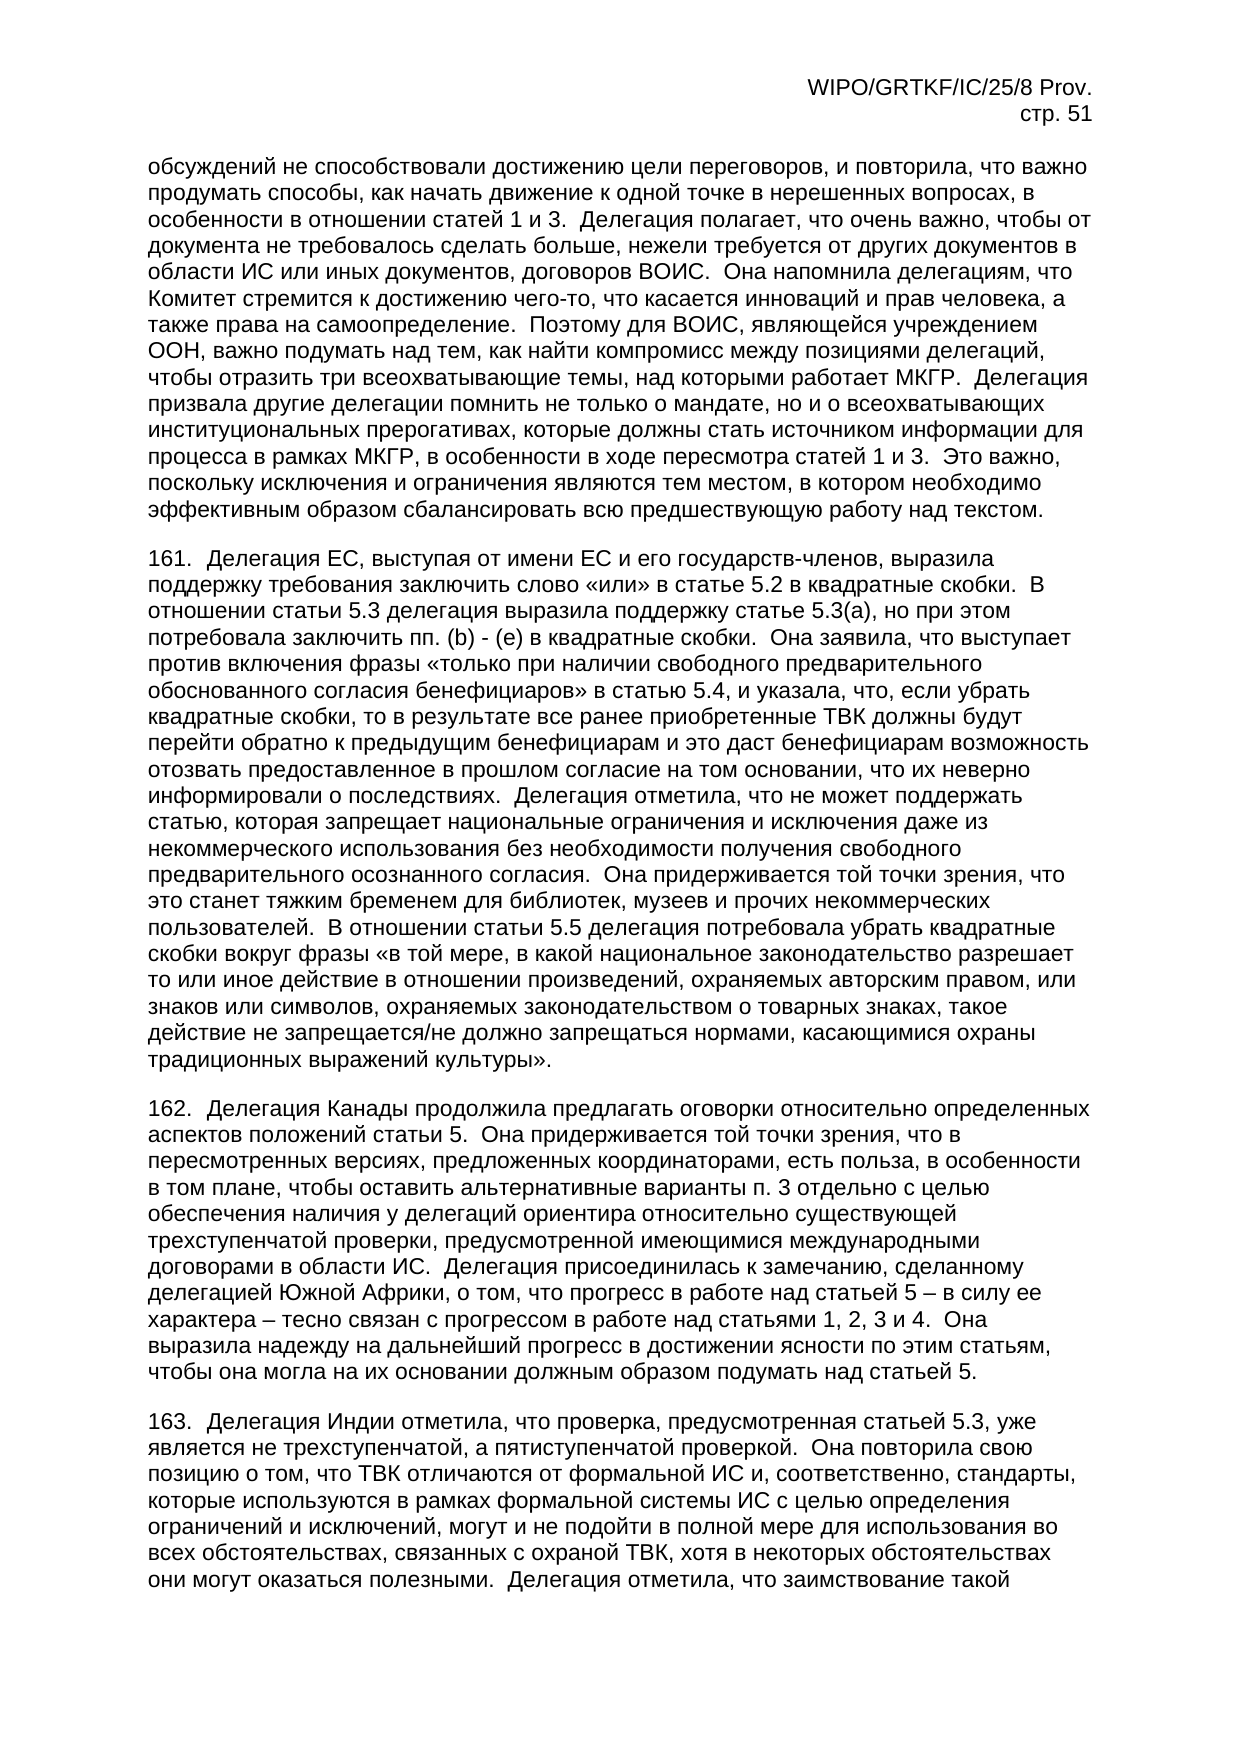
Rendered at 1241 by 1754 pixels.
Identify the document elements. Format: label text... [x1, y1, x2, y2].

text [148, 153, 1093, 522]
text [148, 1408, 1093, 1592]
text Делегация Канады продолжила предлагать оговорки относительно определенных аспектов положений статьи 5. Она придерживается той точки зрения, что в пересмотренных версиях, предложенных координаторами, есть польза, в особенности в том плане, чтобы оставить альтернативные варианты п. 3 отдельно с целью обеспечения наличия у делегаций ориентира относительно существующей трехступенчатой проверки, предусмотренной имеющимися международными договорами в области ИС. Делегация присоединилась к замечанию, сделанному делегацией Южной Африки, о том, что прогресс в работе над статьей 5 – в силу ее характера – тесно связан с прогрессом в работе над статьями 1, 2, 3 и 4. Она выразила надежду на дальнейший прогресс в достижении ясности по этим статьям, чтобы она могла на их основании должным образом подумать над статьей 5. [148, 1095, 1093, 1385]
text Делегация ЕС, выступая от имени ЕС и его государств-членов, выразила поддержку требования заключить слово «или» в статье 5.2 в квадратные скобки. В отношении статьи 5.3 делегация выразила поддержку статье 5.3(a), но при этом потребовала заключить пп. (b) - (e) в квадратные скобки. Она заявила, что выступает против включения фразы «только при наличии свободного предварительного обоснованного согласия бенефициаров» в статью 5.4, и указала, что, если убрать квадратные скобки, то в результате все ранее приобретенные ТВК должны будут перейти обратно к предыдущим бенефициарам и это даст бенефициарам возможность отозвать предоставленное в прошлом согласие на том основании, что их неверно информировали о последствиях. Делегация отметила, что не может поддержать статью, которая запрещает национальные ограничения и исключения даже из некоммерческого использования без необходимости получения свободного предварительного осознанного согласия. Она придерживается той точки зрения, что это станет тяжким бременем для библиотек, музеев и прочих некоммерческих пользователей. В отношении статьи 5.5 делегация потребовала убрать квадратные скобки вокруг фразы «в той мере, в какой национальное законодательство разрешает то или иное действие в отношении произведений, охраняемых авторским правом, или знаков или символов, охраняемых законодательством о товарных знаках, такое действие не запрещается/не должно запрещаться нормами, касающимися охраны традиционных выражений культуры». [148, 545, 1093, 1072]
